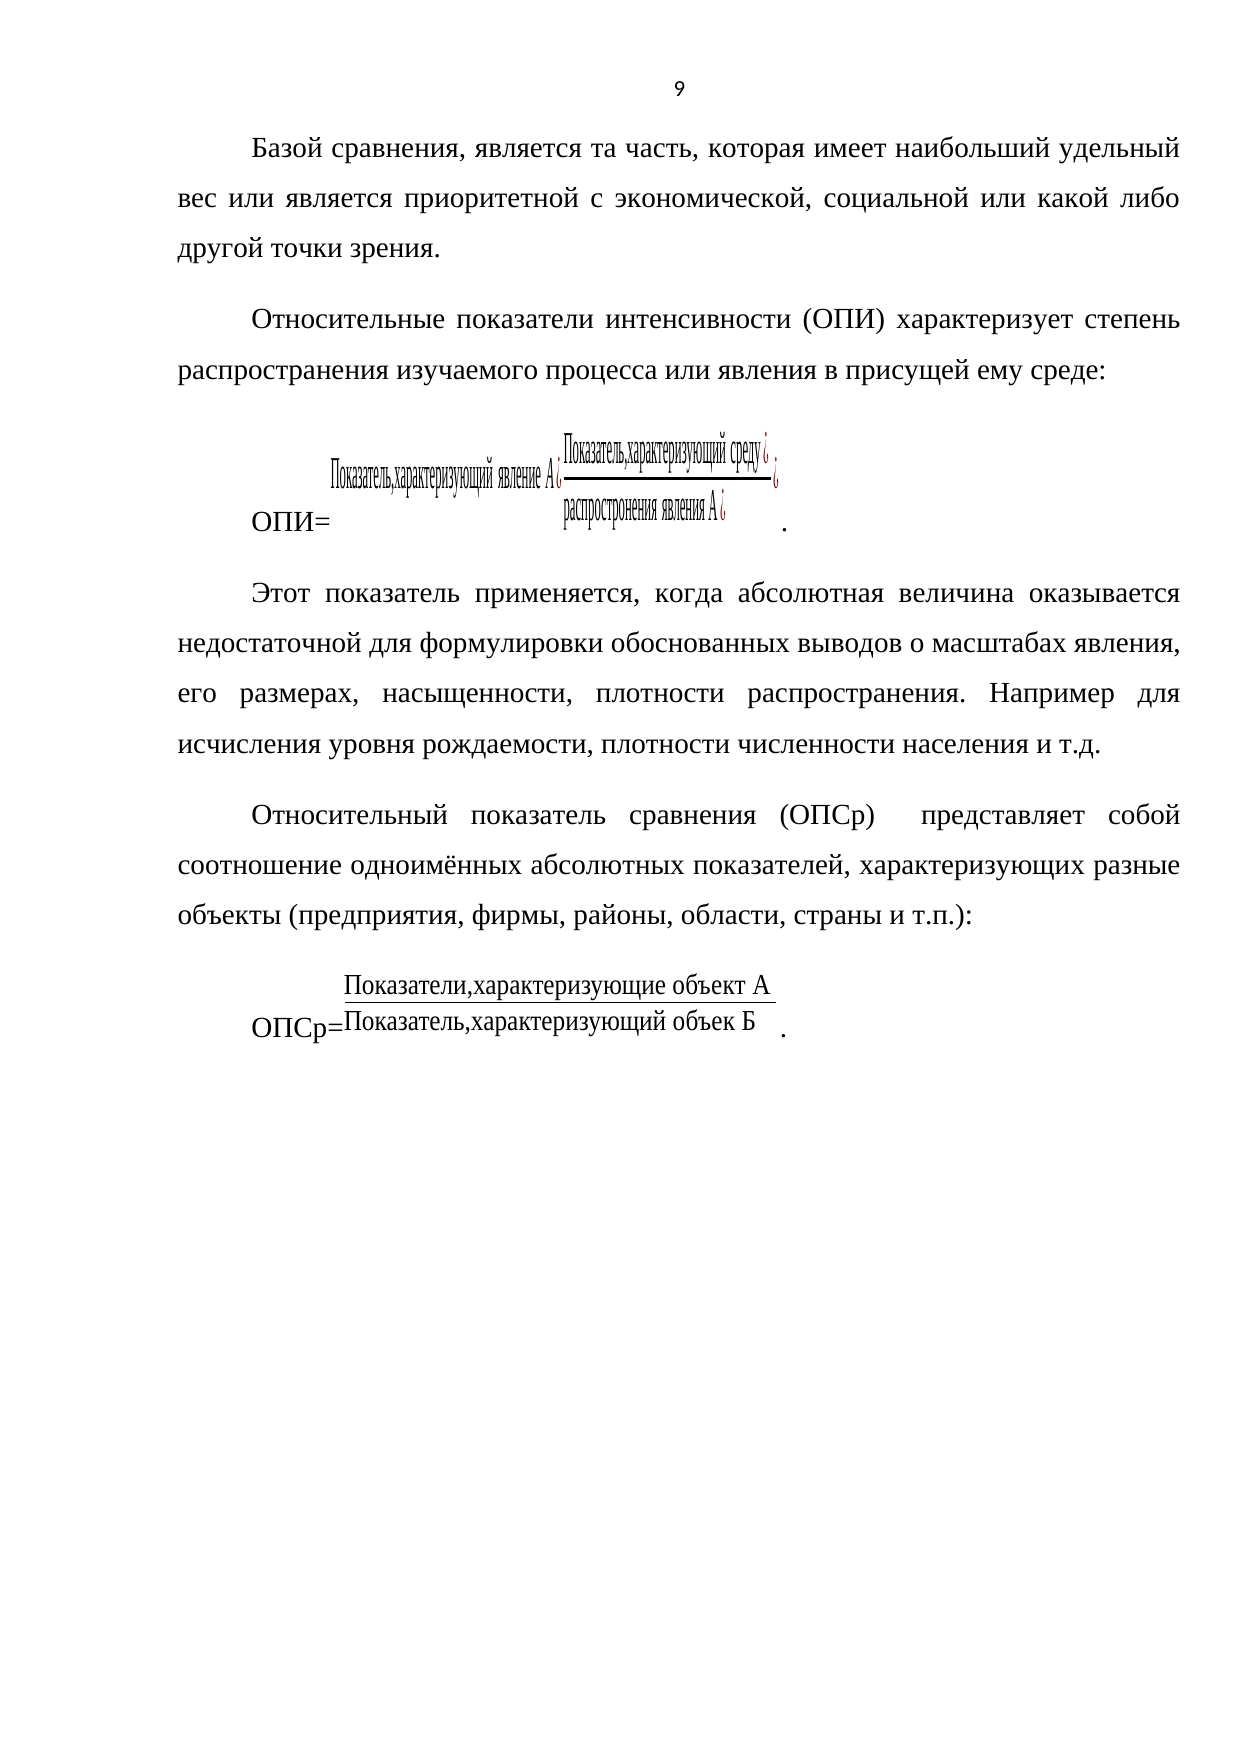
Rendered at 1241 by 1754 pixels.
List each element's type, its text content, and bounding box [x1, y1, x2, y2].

text Этот показатель применяется, когда абсолютная величина оказывается недостаточной для формулировки обоснованных выводов о масштабах явления, его размерах, насыщенности, плотности распространения. Например для исчисления уровня рождаемости, плотности численности населения и т.д. [177, 575, 1181, 759]
text Базой сравнения, является та часть, которая имеет наибольший удельный вес или является приоритетной с экономической, социальной или какой либо другой точки зрения. [177, 130, 1181, 264]
text Относительные показатели интенсивности (ОПИ) характеризует степень распространения изучаемого процесса или явления в присущей ему среде: [177, 302, 1181, 386]
text Относительный показатель сравнения (ОПСр) представляет собой соотношение одноимённых абсолютных показателей, характеризующих разные объекты (предприятия, фирмы, районы, области, страны и т.п.): [177, 797, 1181, 931]
text ОПСр=. [177, 969, 1181, 1044]
text ОПИ=. [177, 423, 1181, 537]
